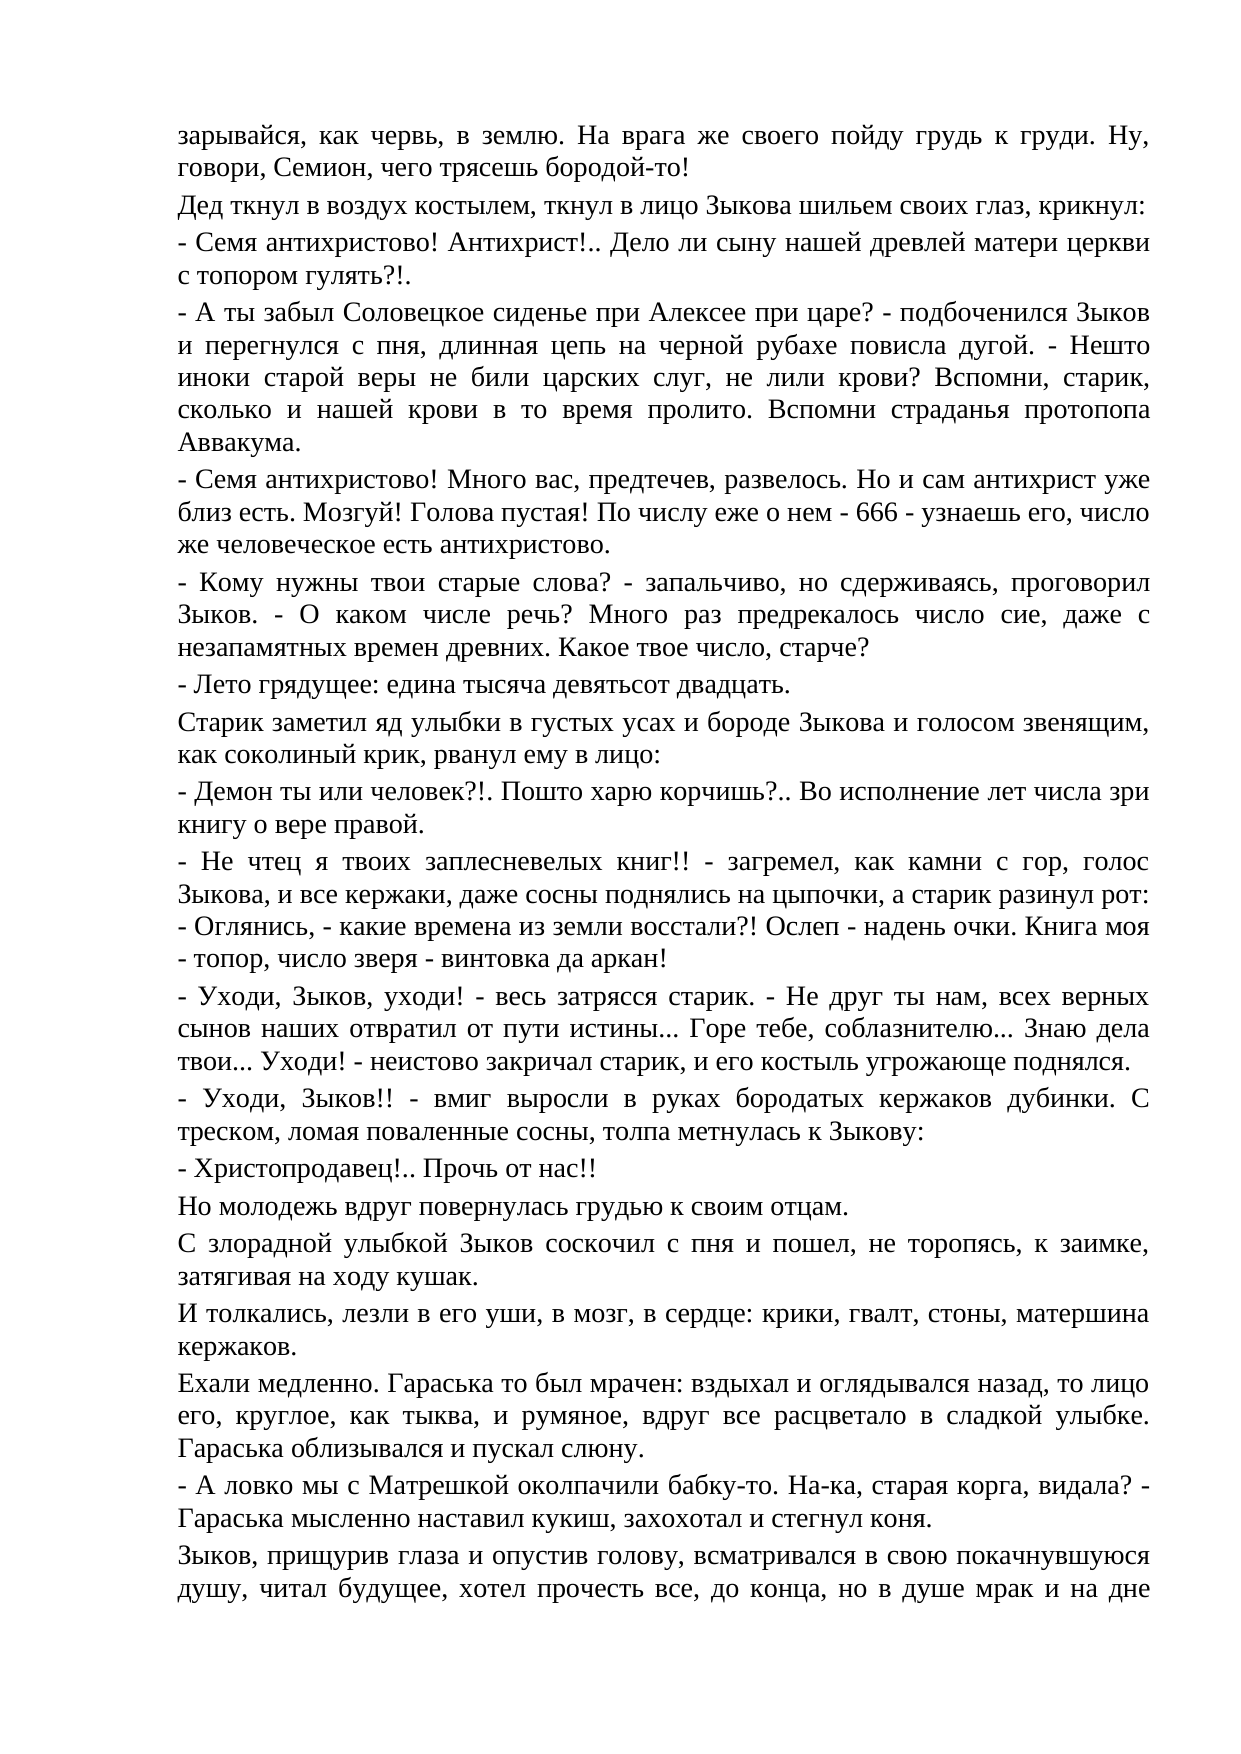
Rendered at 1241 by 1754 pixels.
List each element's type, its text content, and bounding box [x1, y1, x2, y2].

text - Кому нужны твои старые слова? - запальчиво, но сдерживаясь, проговорил Зыков. - О каком числе речь? Много раз предрекалось число сие, даже с незапамятных времен древних. Какое твое число, старче? [177, 565, 1152, 662]
text - Христопродавец!.. Прочь от нас!! [177, 1151, 1152, 1184]
text Старик заметил яд улыбки в густых усах и бороде Зыкова и голосом звенящим, как соколиный крик, рванул ему в лицо: [177, 704, 1152, 769]
text - Семя антихристово! Много вас, предтечев, развелось. Но и сам антихрист уже близ есть. Мозгуй! Голова пустая! По числу еже о нем - 666 - узнаешь его, число же человеческое есть антихристово. [177, 462, 1152, 560]
text - А ты забыл Соловецкое сиденье при Алексее при царе? - подбоченился Зыков и перегнулся с пня, длинная цепь на черной рубахе повисла дугой. - Нешто иноки старой веры не били царских слуг, не лили крови? Вспомни, старик, сколько и нашей крови в то время пролито. Вспомни страданья протопопа Аввакума. [177, 295, 1152, 457]
text - Лето грядущее: едина тысяча девятьсот двадцать. [177, 667, 1152, 699]
text - Не чтец я твоих заплесневелых книг!! - загремел, как камни с гор, голос Зыкова, и все кержаки, даже сосны поднялись на цыпочки, а старик разинул рот: - Оглянись, - какие времена из земли восстали?! Ослеп - надень очки. Книга моя - топор, число зверя - винтовка да аркан! [177, 844, 1152, 974]
text - Уходи, Зыков!! - вмиг выросли в руках бородатых кержаков дубинки. С треском, ломая поваленные сосны, толпа метнулась к Зыкову: [177, 1081, 1152, 1146]
text - Семя антихристово! Антихрист!.. Дело ли сыну нашей древлей матери церкви с топором гулять?!. [177, 226, 1152, 290]
text Дед ткнул в воздух костылем, ткнул в лицо Зыкова шильем своих глаз, крикнул: [177, 188, 1152, 220]
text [177, 118, 1152, 183]
text - А ловко мы с Матрешкой околпачили бабку-то. На-ка, старая корга, видала? - Гараська мысленно наставил кукиш, захохотал и стегнул коня. [177, 1468, 1152, 1533]
text С злорадной улыбкой Зыков соскочил с пня и пошел, не торопясь, к заимке, затягивая на ходу кушак. [177, 1226, 1152, 1291]
text Но молодежь вдруг повернулась грудью к своим отцам. [177, 1189, 1152, 1221]
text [177, 1538, 1152, 1603]
text - Уходи, Зыков, уходи! - весь затрясся старик. - Не друг ты нам, всех верных сынов наших отвратил от пути истины... Горе тебе, соблазнителю... Знаю дела твои... Уходи! - неистово закричал старик, и его костыль угрожающе поднялся. [177, 979, 1152, 1076]
text Ехали медленно. Гараська то был мрачен: вздыхал и оглядывался назад, то лицо его, круглое, как тыква, и румяное, вдруг все расцветало в сладкой улыбке. Гараська облизывался и пускал слюну. [177, 1366, 1152, 1463]
text И толкались, лезли в его уши, в мозг, в сердце: крики, гвалт, стоны, матершина кержаков. [177, 1296, 1152, 1361]
text - Демон ты или человек?!. Пошто харю корчишь?.. Во исполнение лет числа зри книгу о вере правой. [177, 774, 1152, 839]
